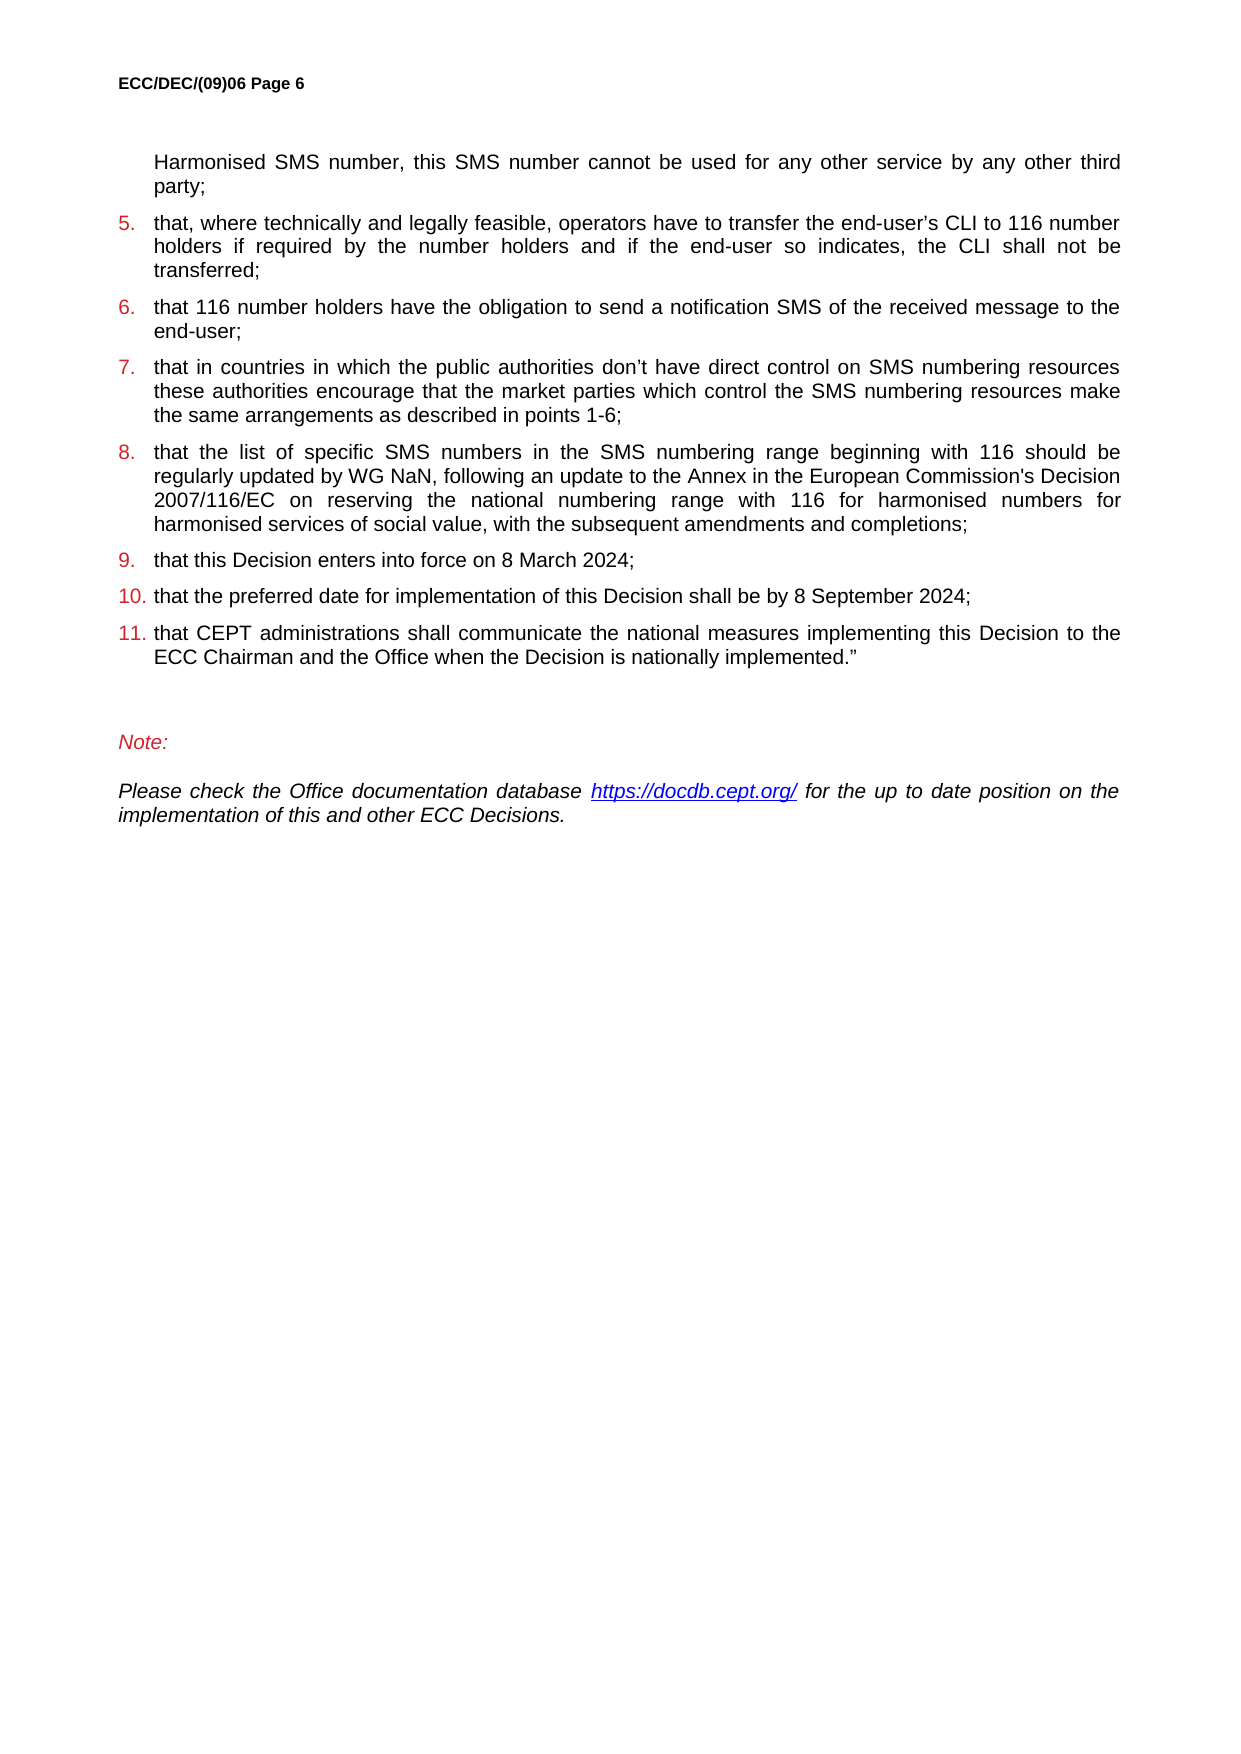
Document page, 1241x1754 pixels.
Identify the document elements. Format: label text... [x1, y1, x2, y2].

list that CEPT administrations shall communicate the national measures implementing this Decision to the ECC Chairman and the Office when the Decision is nationally implemented.” [118, 621, 1122, 669]
text Note: [118, 730, 1122, 754]
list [118, 150, 1122, 198]
list that the list of specific SMS numbers in the SMS numbering range beginning with 116 should be regularly updated by WG NaN, following an update to the Annex in the European Commission's Decision 2007/116/EC on reserving the national numbering range with 116 for harmonised numbers for harmonised services of social value, with the subsequent amendments and completions; [118, 439, 1122, 535]
list that this Decision enters into force on 8 March 2024; [118, 548, 1122, 572]
list that in countries in which the public authorities don’t have direct control on SMS numbering resources these authorities encourage that the market parties which control the SMS numbering resources make the same arrangements as described in points 1-6; [118, 355, 1122, 427]
list that the preferred date for implementation of this Decision shall be by 8 September 2024; [118, 584, 1122, 608]
list that 116 number holders have the obligation to send a notification SMS of the received message to the end-user; [118, 295, 1122, 343]
list that, where technically and legally feasible, operators have to transfer the end-user’s CLI to 116 number holders if required by the number holders and if the end-user so indicates, the CLI shall not be transferred; [118, 210, 1122, 282]
text Please check the Office documentation database https://docdb.cept.org/ for the up to date position on the implementation of this and other Decisions. [118, 779, 1122, 827]
